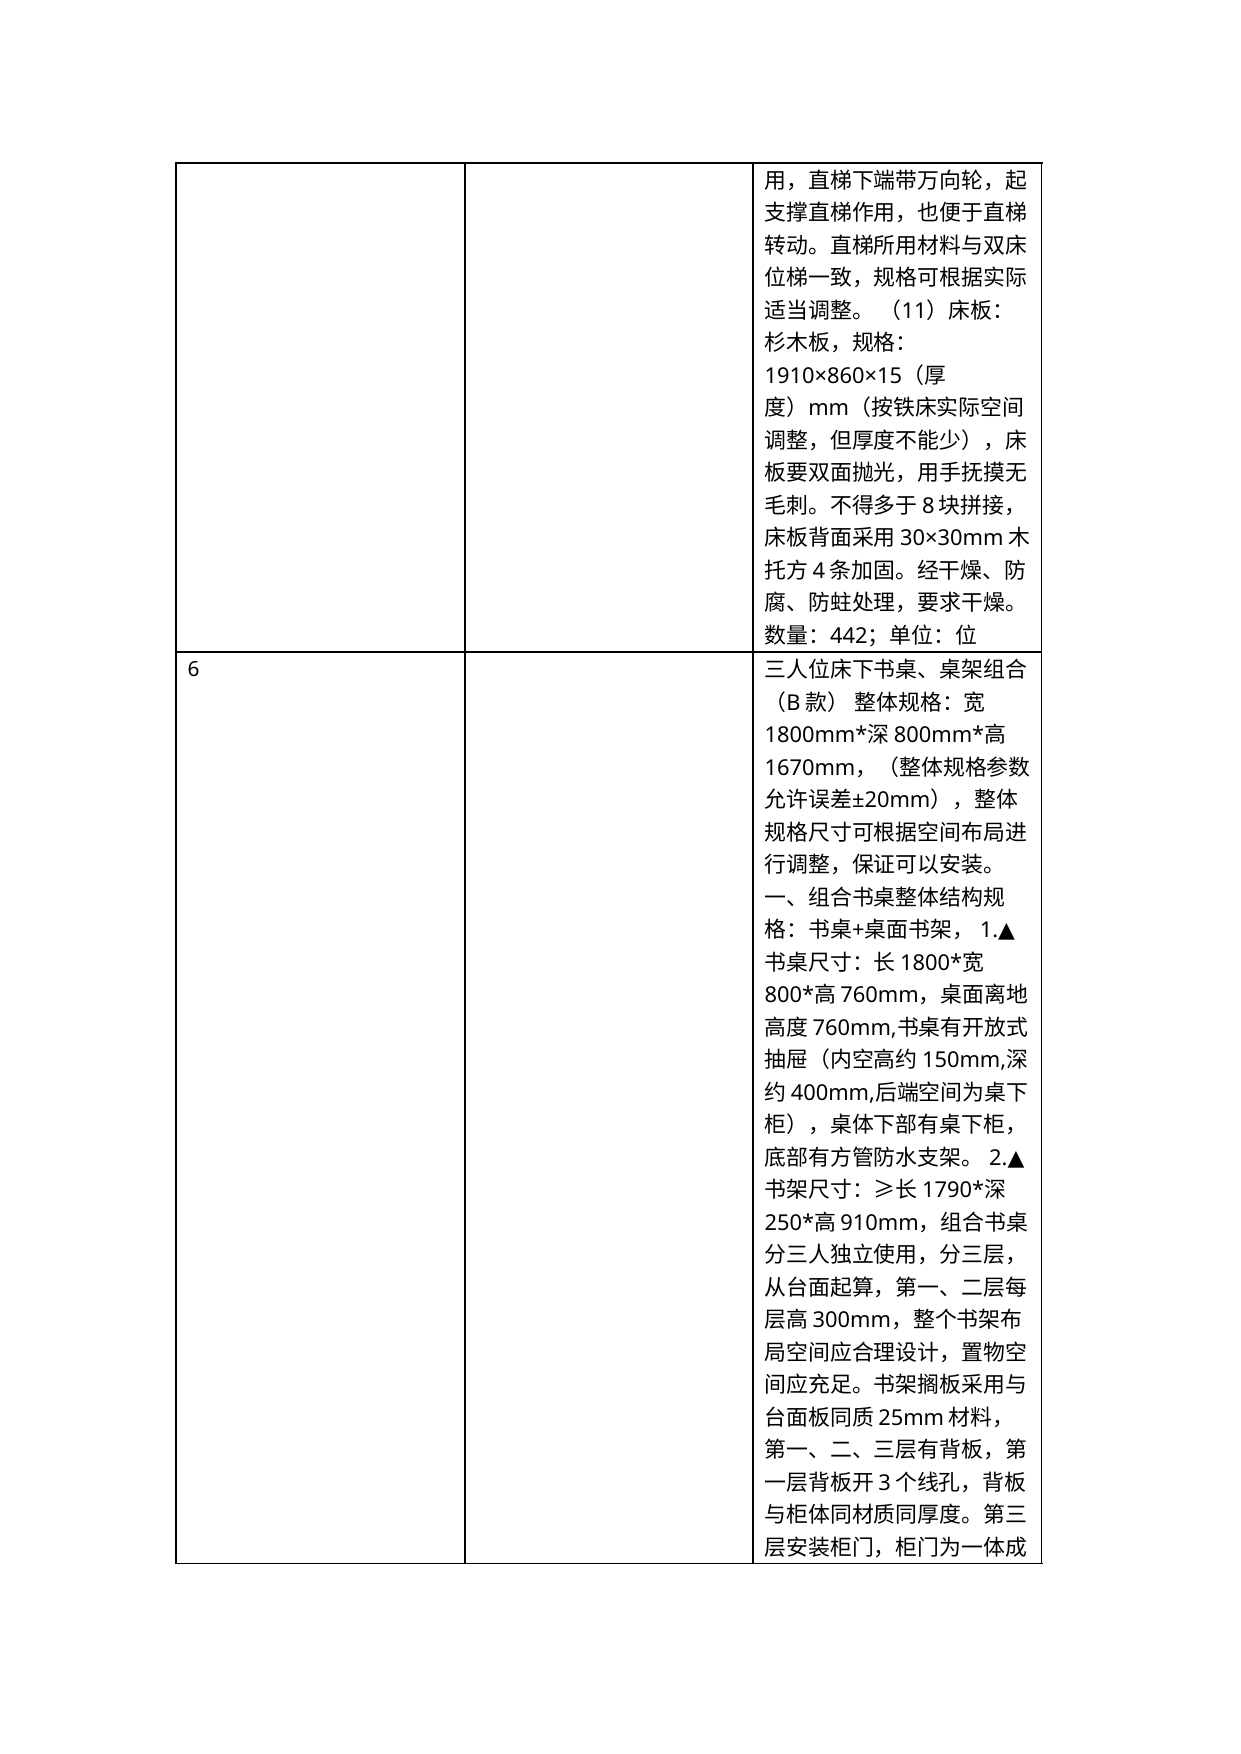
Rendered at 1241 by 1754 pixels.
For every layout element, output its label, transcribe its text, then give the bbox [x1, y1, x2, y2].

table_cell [754, 164, 1041, 651]
table_cell 6 [177, 653, 464, 1563]
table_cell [754, 653, 1041, 1563]
table_cell [466, 653, 752, 1563]
table_cell [466, 164, 752, 651]
table_cell 5 [177, 164, 464, 651]
